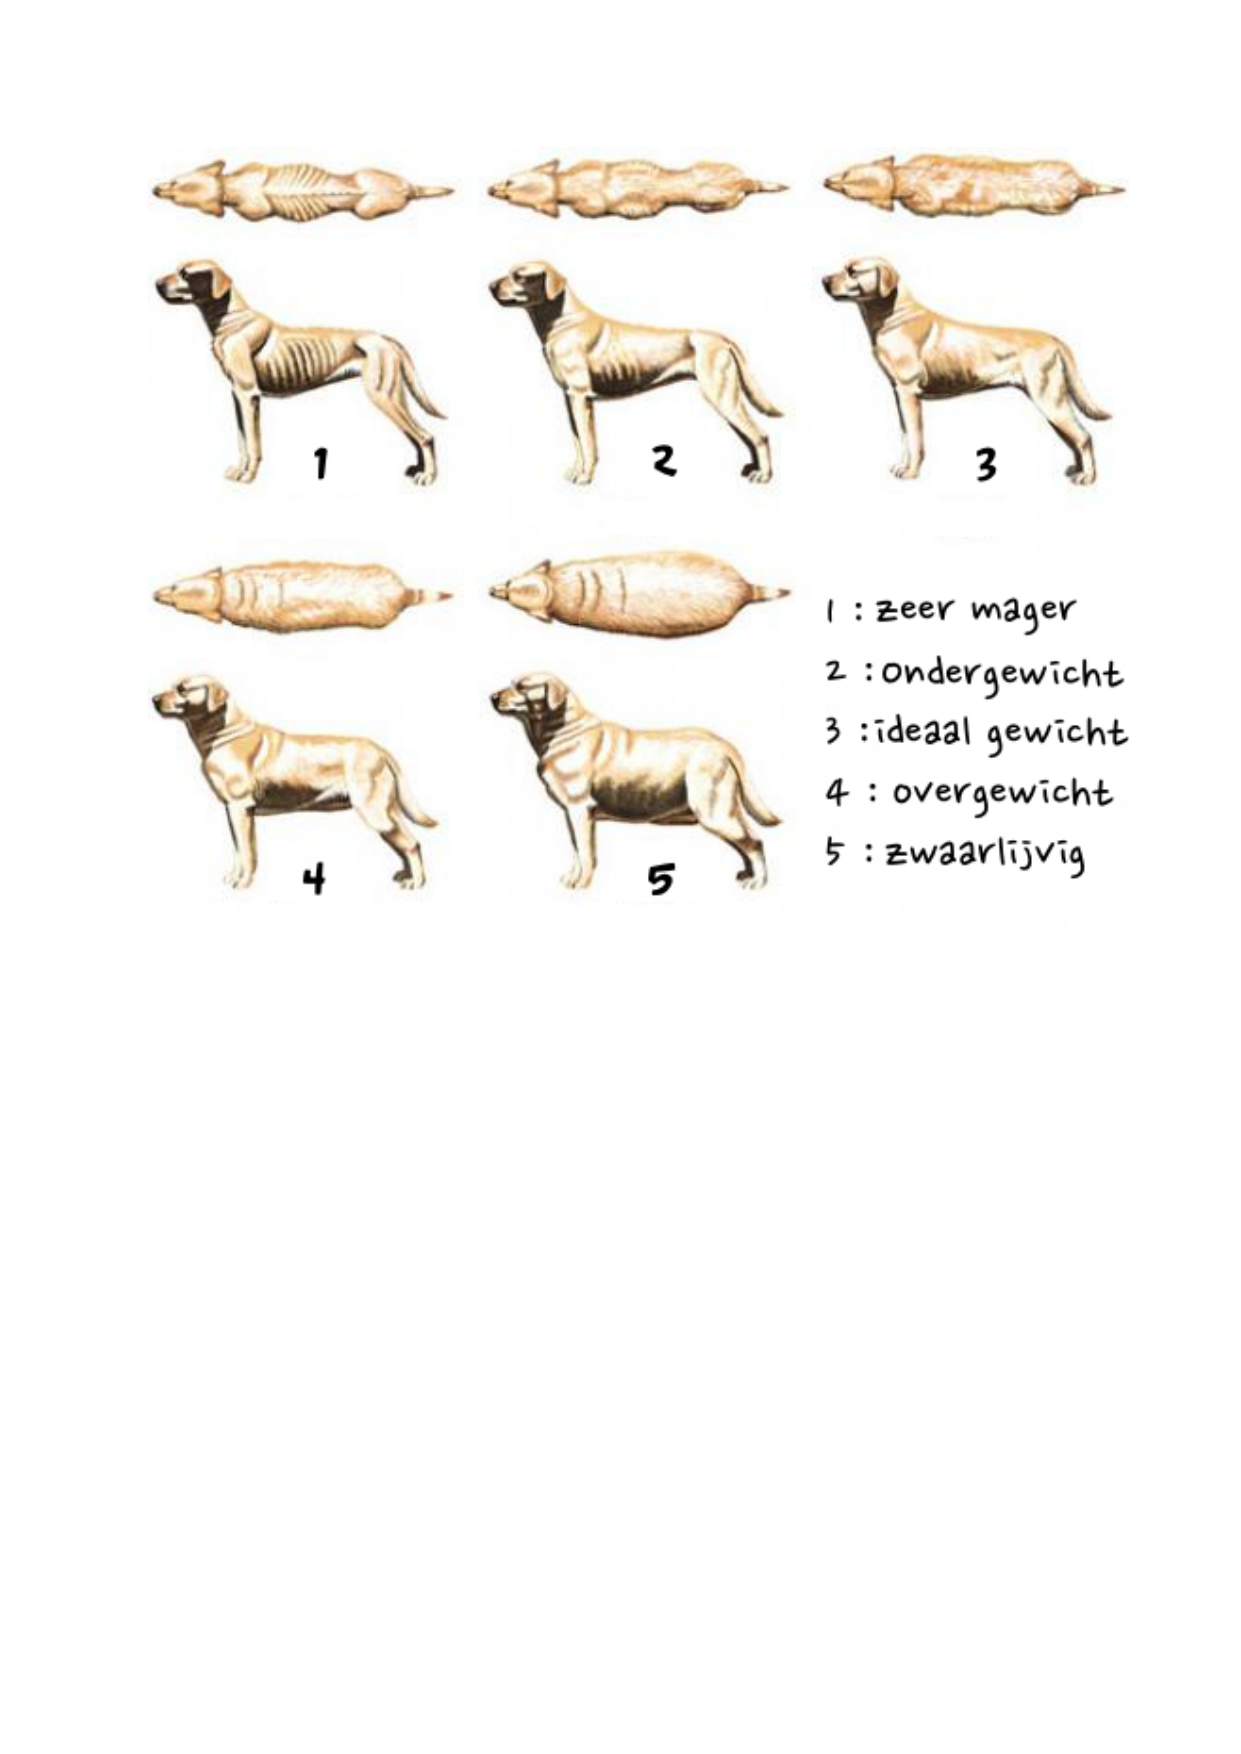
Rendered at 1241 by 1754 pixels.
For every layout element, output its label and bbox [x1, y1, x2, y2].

picture [147, 147, 1130, 939]
